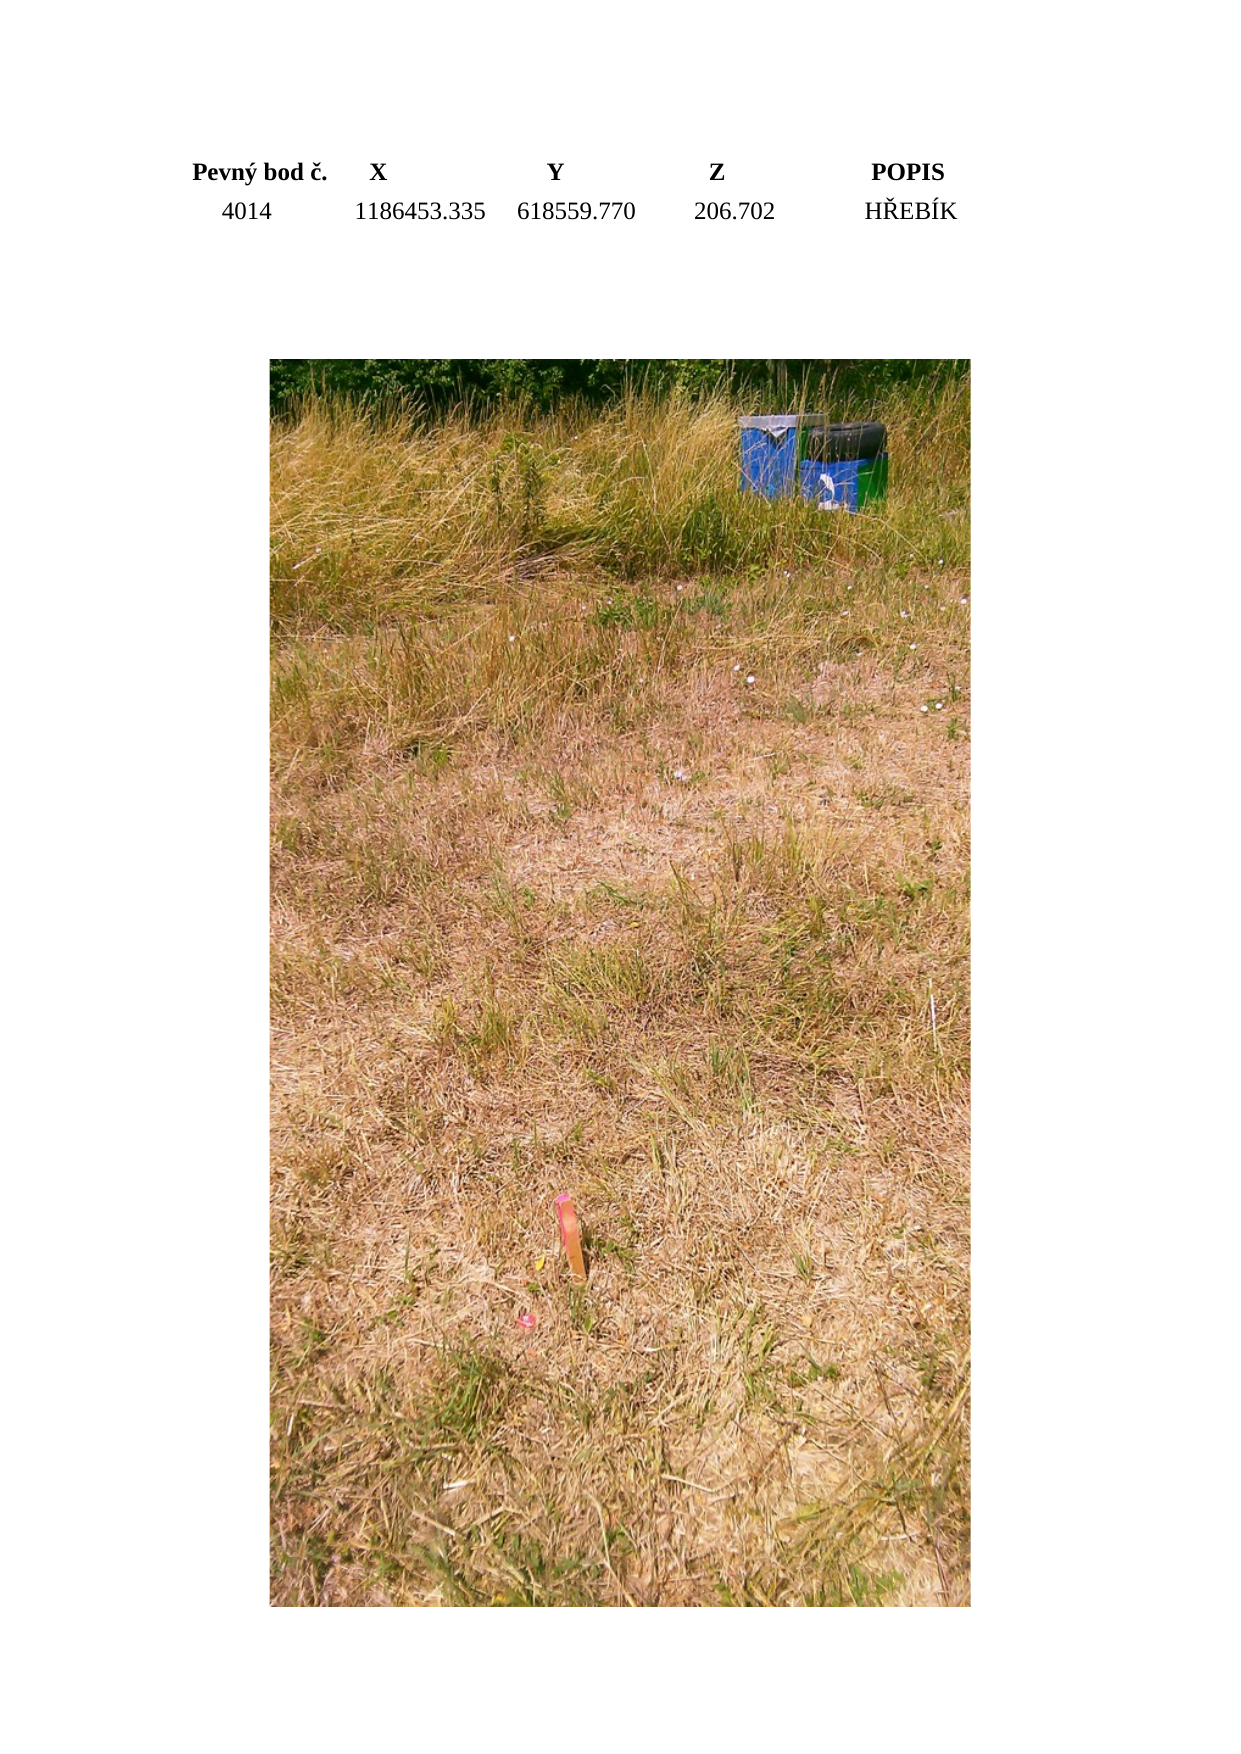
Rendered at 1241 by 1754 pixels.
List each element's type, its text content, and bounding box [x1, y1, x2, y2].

text Pevný bod č. X Y Z POPIS [148, 155, 1093, 187]
picture [269, 359, 971, 1607]
text 4014 1186453.335 618559.770 206.702 HŘEBÍK [177, 194, 1093, 226]
